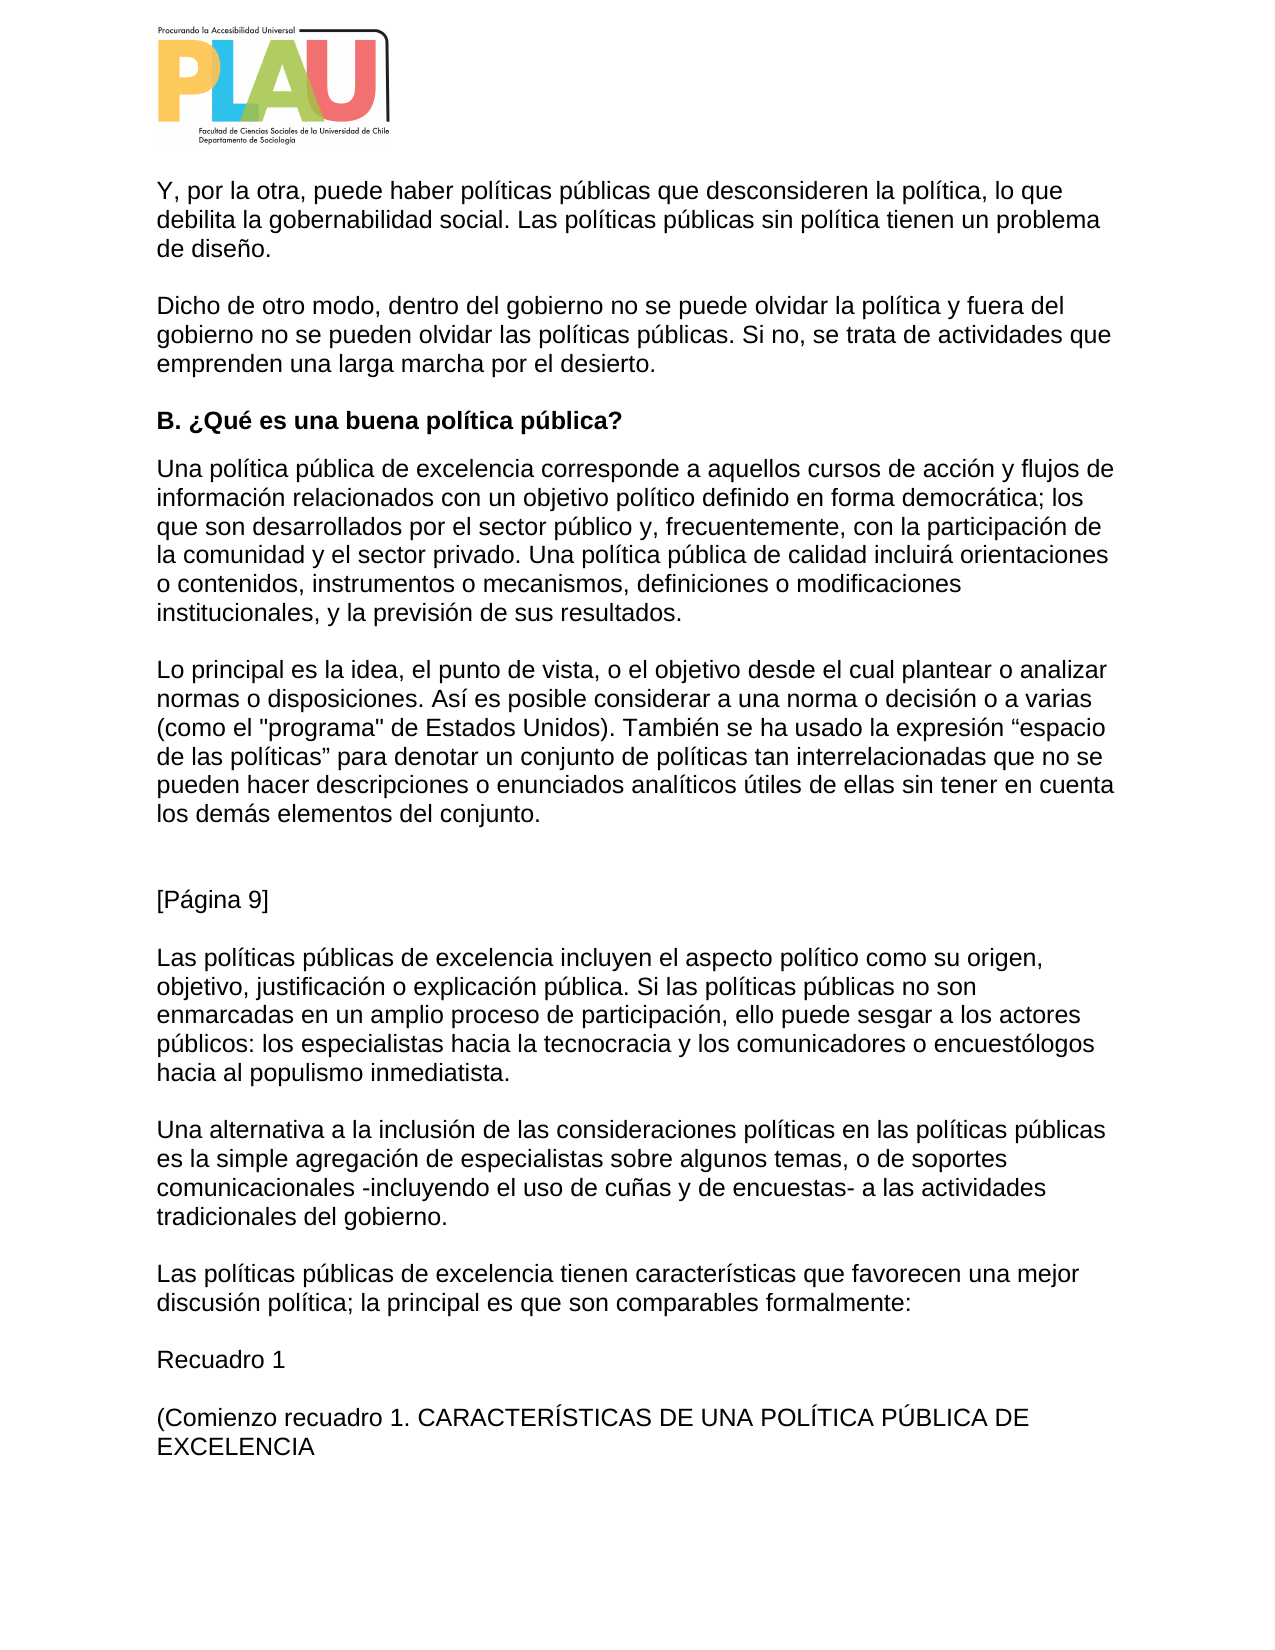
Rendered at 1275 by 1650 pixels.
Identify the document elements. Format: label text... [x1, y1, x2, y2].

text Una política pública de excelencia corresponde a aquellos cursos de acción y flujos de información relacionados con un objetivo político definido en forma democrática; los que son desarrollados por el sector público y, frecuentemente, con la participación de la comunidad y el sector privado. Una política pública de calidad incluirá orientaciones o contenidos, instrumentos o mecanismos, definiciones o modificaciones institucionales, y la previsión de sus resultados. [156, 454, 1118, 627]
text (Comienzo recuadro 1. CARACTERÍSTICAS DE UNA POLÍTICA PÚBLICA DE EXCELENCIA [156, 1403, 1118, 1460]
text Las políticas públicas de excelencia incluyen el aspecto político como su origen, objetivo, justificación o explicación pública. Si las políticas públicas no son enmarcadas en un amplio proceso de participación, ello puede sesgar a los actores públicos: los especialistas hacia la tecnocracia y los comunicadores o encuestólogos hacia al populismo inmediatista. [156, 943, 1118, 1087]
text [Página 9] [156, 885, 1118, 914]
text Y, por la otra, puede haber políticas públicas que desconsideren la política, lo que debilita la gobernabilidad social. Las políticas públicas sin política tienen un problema de diseño. [156, 176, 1118, 263]
picture [156, 25, 391, 146]
text Lo principal es la idea, el punto de vista, o el objetivo desde el cual plantear o analizar normas o disposiciones. Así es posible considerar a una norma o decisión o a varias (como el "programa" de Estados Unidos). También se ha usado la expresión “espacio de las políticas” para denotar un conjunto de políticas tan interrelacionadas que no se pueden hacer descripciones o enunciados analíticos útiles de ellas sin tener en cuenta los demás elementos del conjunto. [156, 655, 1118, 828]
text Una alternativa a la inclusión de las consideraciones políticas en las políticas públicas es la simple agregación de especialistas sobre algunos temas, o de soportes comunicacionales -incluyendo el uso de cuñas y de encuestas- a las actividades tradicionales del gobierno. [156, 1115, 1118, 1230]
text Dicho de otro modo, dentro del gobierno no se puede olvidar la política y fuera del gobierno no se pueden olvidar las políticas públicas. Si no, se trata de actividades que emprenden una larga marcha por el desierto. [156, 291, 1118, 378]
text Recuadro 1 [156, 1345, 1118, 1374]
text B. ¿Qué es una buena política pública? [156, 406, 1118, 435]
text Las políticas públicas de excelencia tienen características que favorecen una mejor discusión política; la principal es que son comparables formalmente: [156, 1259, 1118, 1317]
